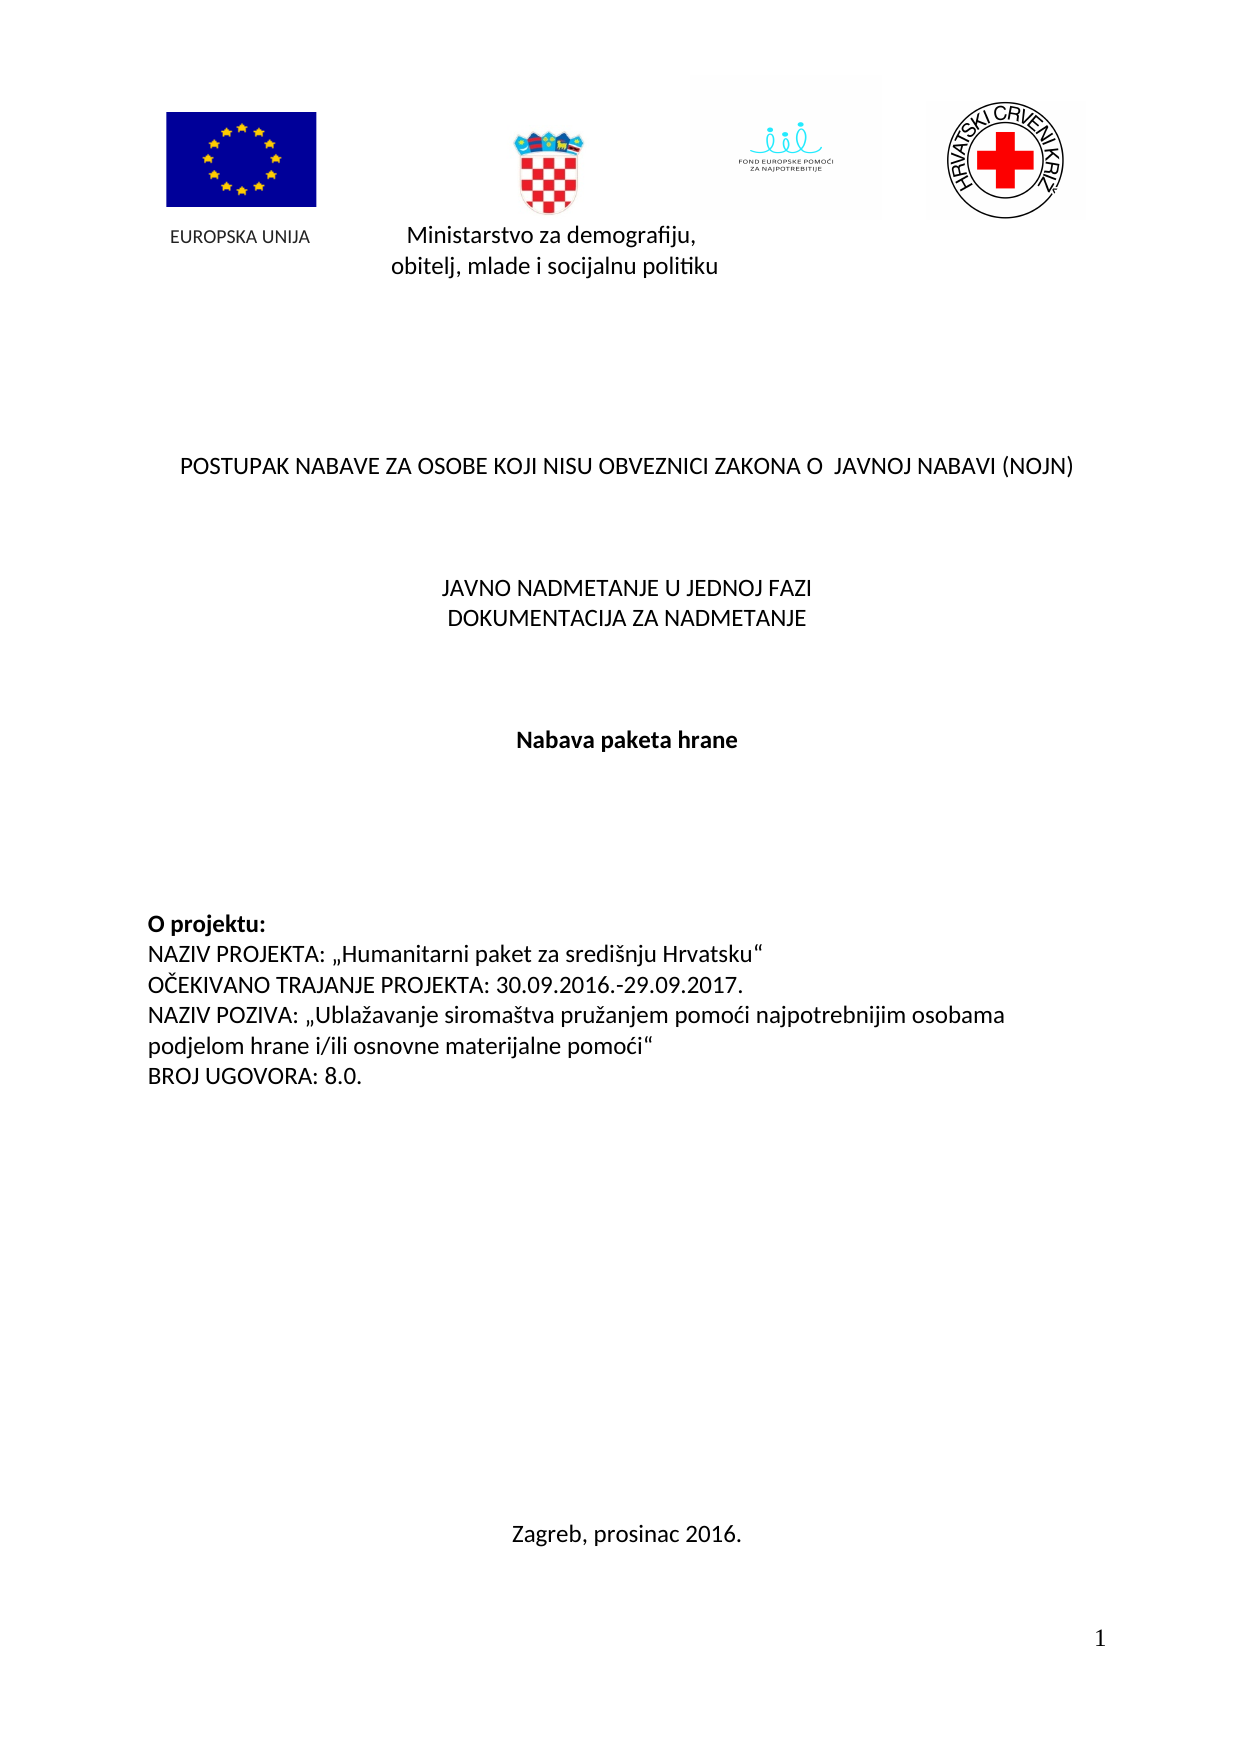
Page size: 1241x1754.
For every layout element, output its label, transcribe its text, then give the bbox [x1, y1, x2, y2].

text EUROPSKA UNIJA Ministarstvo za demografiju, [148, 220, 1106, 250]
text NAZIV PROJEKTA: „Humanitarni paket za središnju Hrvatsku“ [148, 938, 1106, 969]
text O projektu: [148, 908, 1106, 938]
text JAVNO NADMETANJE U JEDNOJ FAZI [148, 572, 1106, 602]
text OČEKIVANO TRAJANJE PROJEKTA: 30.09.2016.-29.09.2017. [148, 969, 1106, 999]
text obitelj, mlade i socijalnu politiku [148, 250, 1106, 281]
text NAZIV POZIVA: „Ublažavanje siromaštva pružanjem pomoći najpotrebnijim osobama podjelom hrane i/ili osnovne materijalne pomoći“ [148, 999, 1106, 1060]
text Nabava paketa hrane [148, 724, 1106, 755]
picture [690, 75, 882, 220]
text BROJ UGOVORA: 8.0. [148, 1060, 1106, 1091]
picture [926, 101, 1086, 220]
text DOKUMENTACIJA ZA NADMETANJE [148, 602, 1106, 633]
text Zagreb, prosinac 2016. [148, 1518, 1106, 1549]
picture [474, 125, 623, 220]
text POSTUPAK NABAVE ZA OSOBE KOJI NISU OBVEZNICI ZAKONA O JAVNOJ NABAVI (NOJN) [148, 450, 1106, 480]
picture [166, 112, 317, 207]
